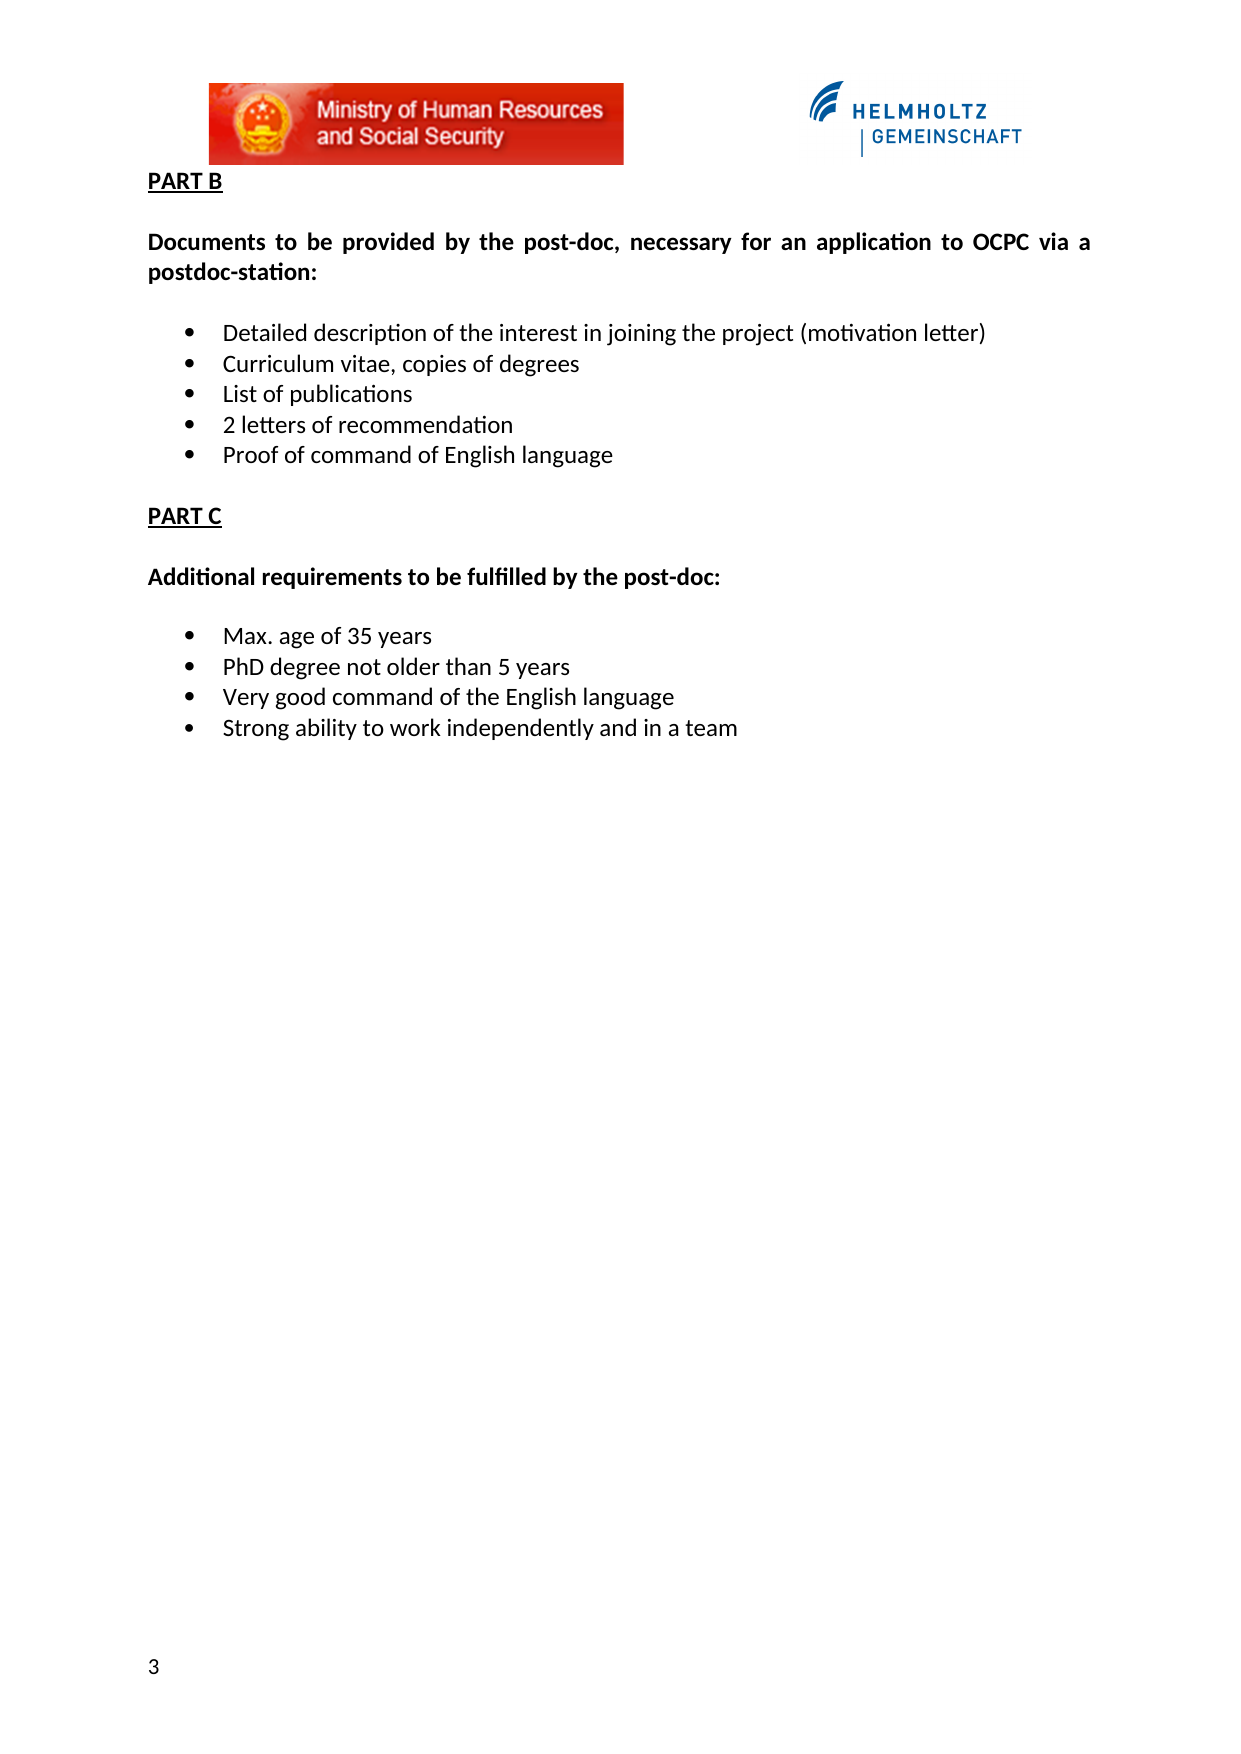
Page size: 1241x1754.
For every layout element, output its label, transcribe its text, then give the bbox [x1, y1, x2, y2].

text Documents to be provided by the post-doc, necessary for an application to OCPC via a postdoc-station: [148, 226, 1093, 287]
text PART C [148, 501, 1093, 531]
text PART B [148, 165, 1093, 195]
list Strong ability to work independently and in a team [185, 712, 1093, 742]
list List of publications [185, 378, 1093, 409]
picture [208, 83, 624, 165]
list Max. age of 35 years [185, 620, 1093, 651]
picture [799, 73, 1032, 165]
list Very good command of the English language [185, 681, 1093, 712]
list 2 letters of recommendation [185, 409, 1093, 439]
list Curriculum vitae, copies of degrees [185, 348, 1093, 378]
list PhD degree not older than 5 years [185, 651, 1093, 681]
list Detailed description of the interest in joining the project (motivation letter) [185, 317, 1093, 348]
list Proof of command of English language [185, 439, 1093, 470]
text Additional requirements to be fulfilled by the post-doc: [148, 562, 1093, 592]
